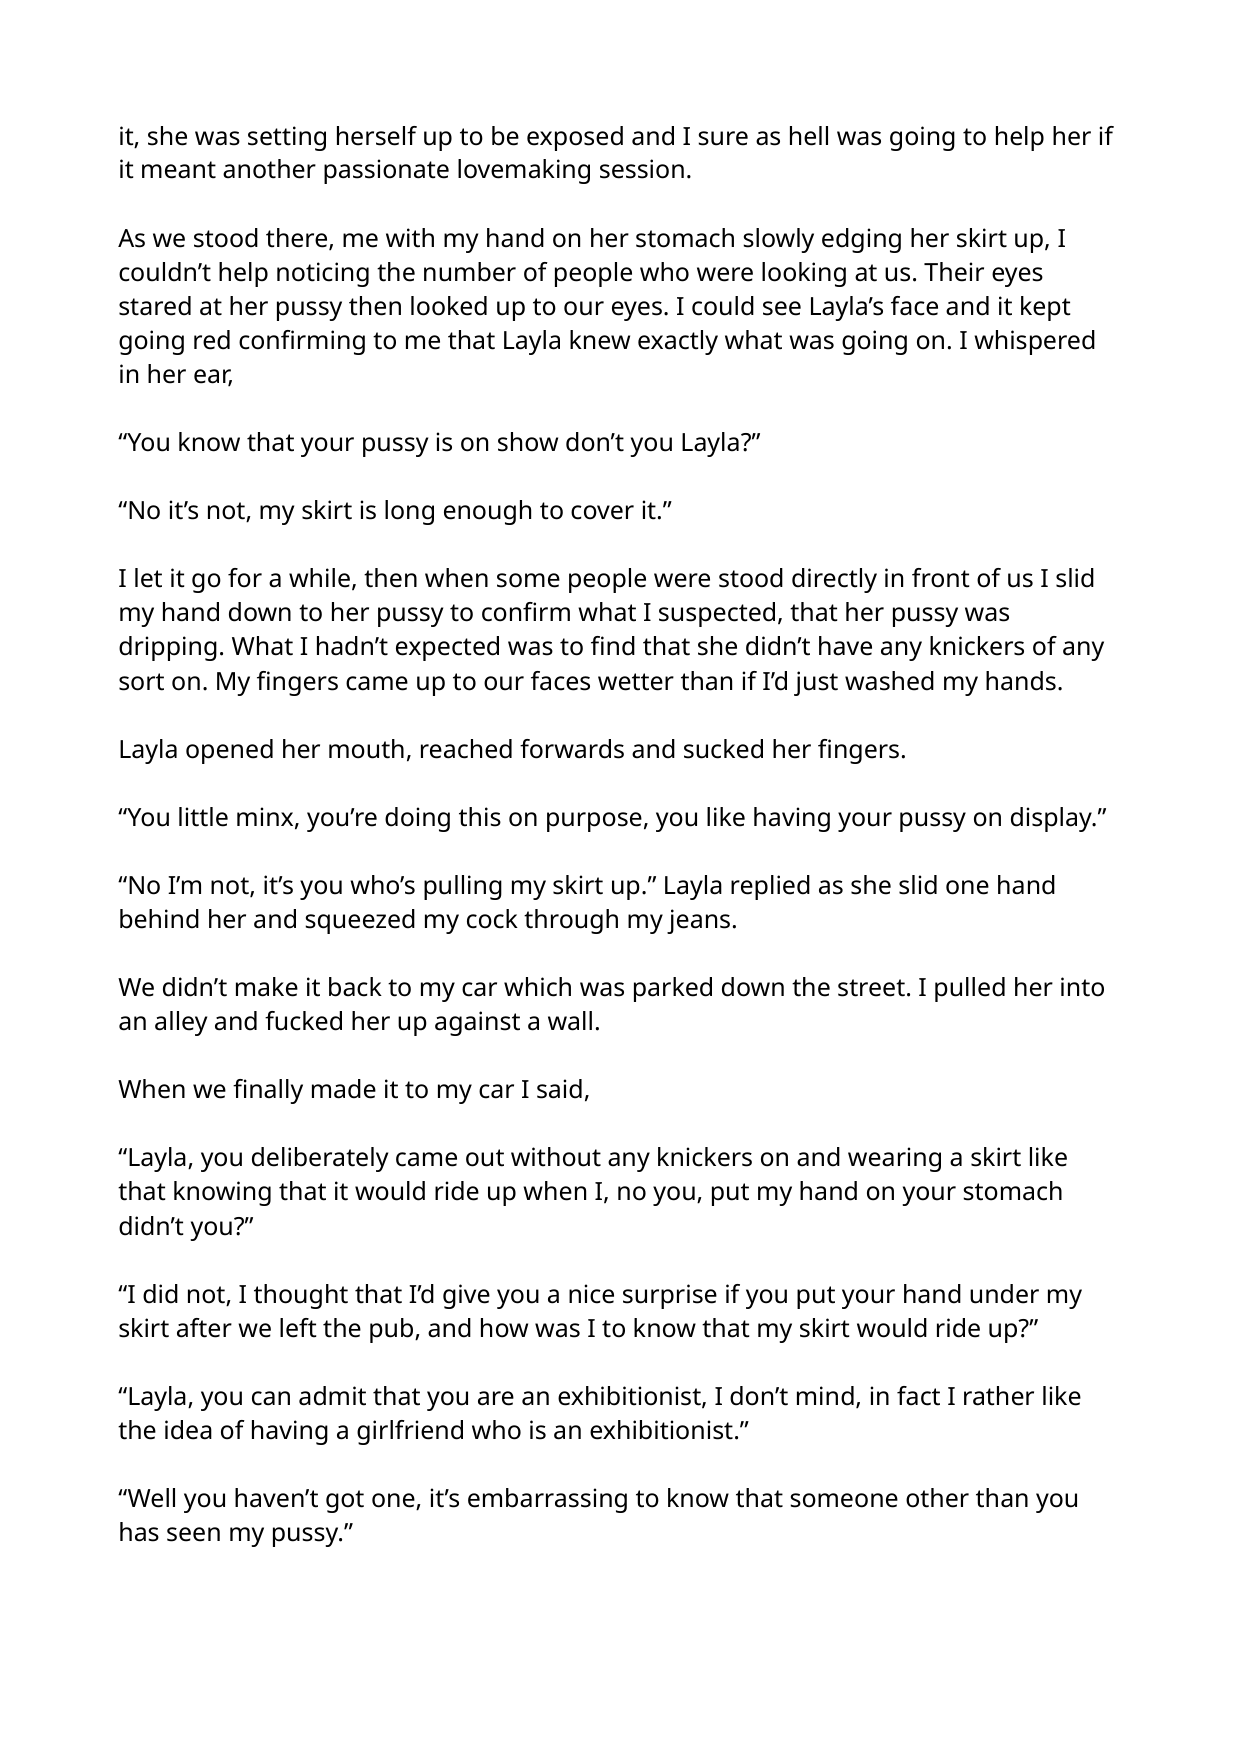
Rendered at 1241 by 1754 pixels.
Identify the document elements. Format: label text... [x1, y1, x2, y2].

text I let it go for a while, then when some people were stood directly in front of us I slid my hand down to her pussy to confirm what I suspected, that her pussy was dripping. What I hadn’t expected was to find that she didn’t have any knickers of any sort on. My fingers came up to our faces wetter than if I’d just washed my hands. [118, 561, 1122, 697]
text When we finally made it to my car I said, [118, 1072, 1122, 1106]
text “Layla, you can admit that you are an exhibitionist, I don’t mind, in fact I rather like the idea of having a girlfriend who is an exhibitionist.” [118, 1378, 1122, 1447]
text “No I’m not, it’s you who’s pulling my skirt up.” Layla replied as she slid one hand behind her and squeezed my cock through my jeans. [118, 867, 1122, 936]
text “I did not, I thought that I’d give you a nice surprise if you put your hand under my skirt after we left the pub, and how was I to know that my skirt would ride up?” [118, 1276, 1122, 1344]
text We didn’t make it back to my car which was parked down the street. I pulled her into an alley and fucked her up against a wall. [118, 970, 1122, 1038]
text As we stood there, me with my hand on her stomach slowly edging her skirt up, I couldn’t help noticing the number of people who were looking at us. Their eyes stared at her pussy then looked up to our eyes. I could see Layla’s face and it kept going red confirming to me that Layla knew exactly what was going on. I whispered in her ear, [118, 220, 1122, 391]
text “You little minx, you’re doing this on purpose, you like having your pussy on display.” [118, 799, 1122, 833]
text “Well you haven’t got one, it’s embarrassing to know that someone other than you has seen my pussy.” [118, 1481, 1122, 1549]
text Layla opened her mouth, reached forwards and sucked her fingers. [118, 731, 1122, 765]
text “No it’s not, my skirt is long enough to cover it.” [118, 493, 1122, 527]
text “Layla, you deliberately came out without any knickers on and wearing a skirt like that knowing that it would ride up when I, no you, put my hand on your stomach didn’t you?” [118, 1140, 1122, 1242]
text “You know that your pussy is on show don’t you Layla?” [118, 425, 1122, 459]
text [118, 118, 1122, 186]
